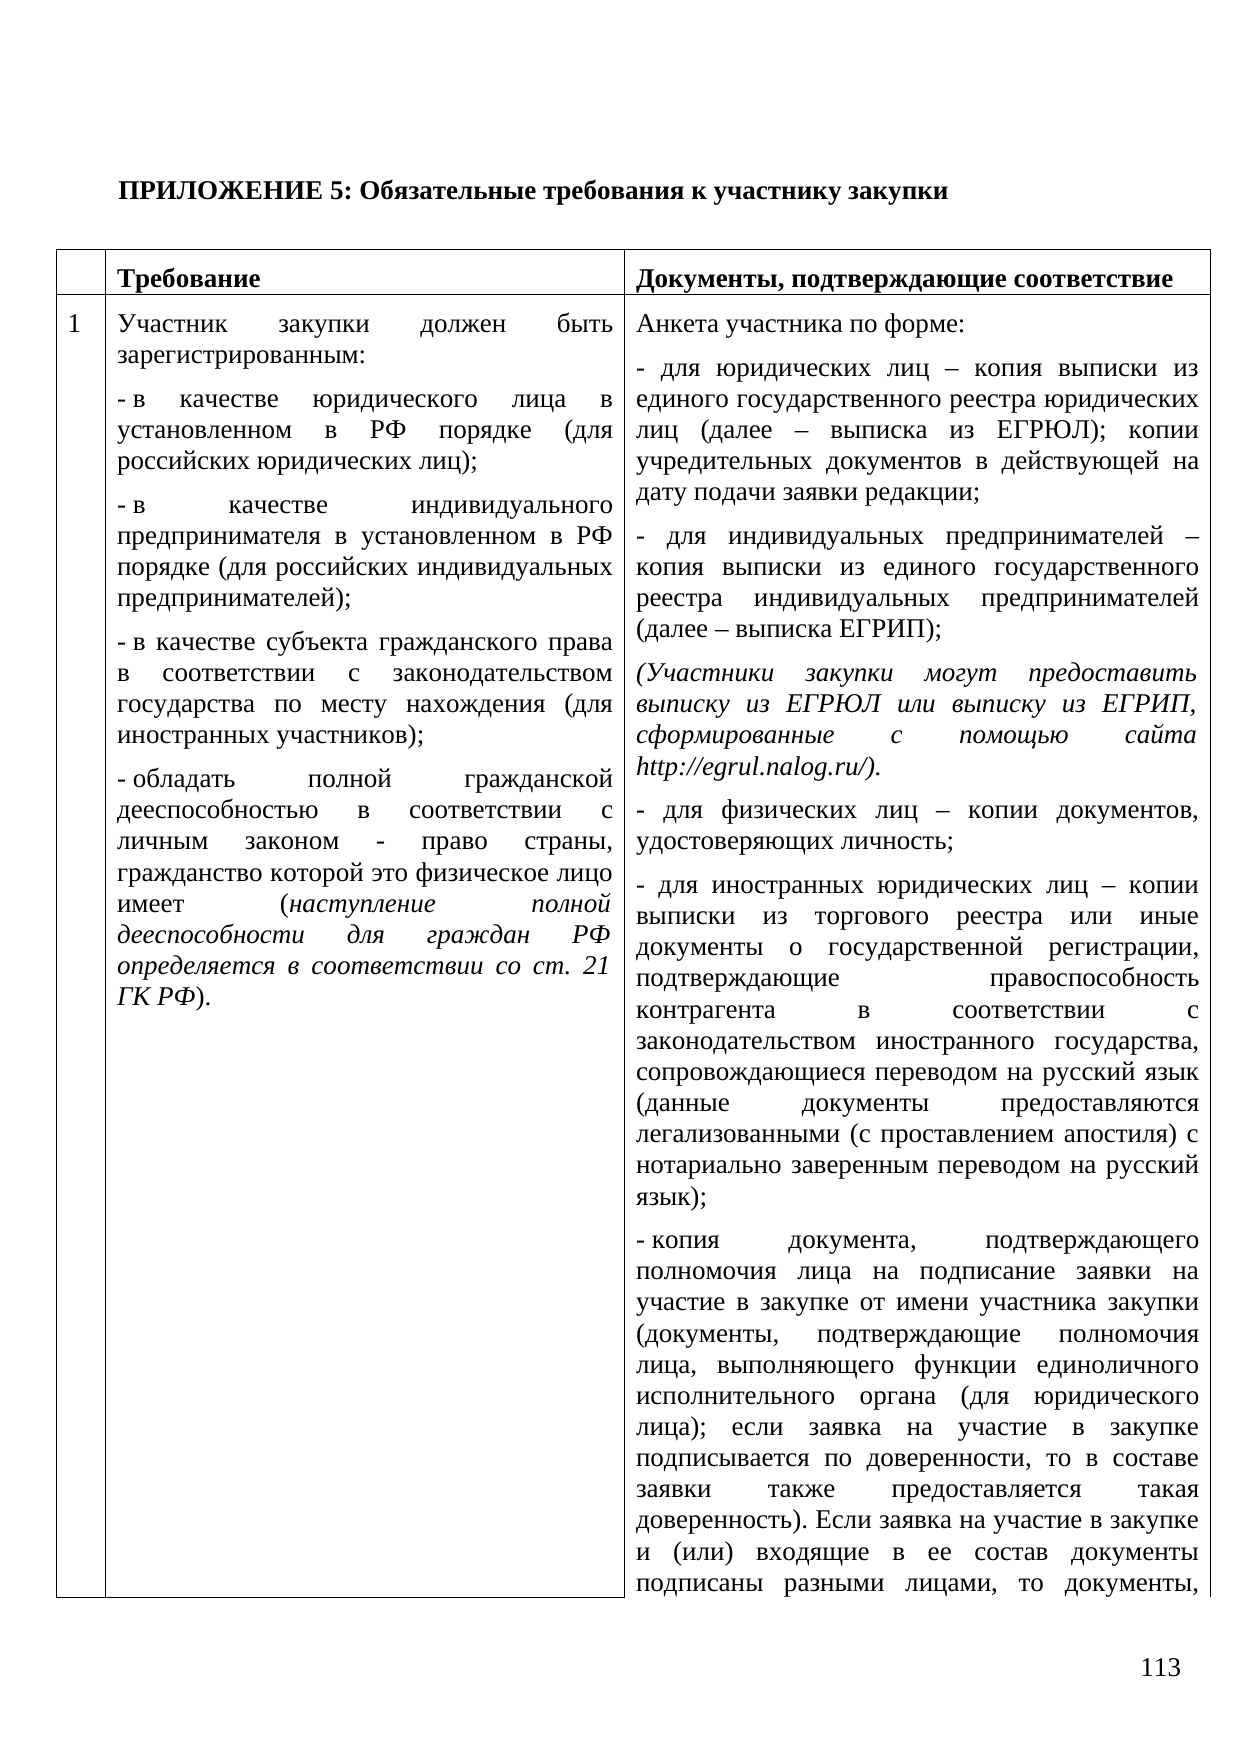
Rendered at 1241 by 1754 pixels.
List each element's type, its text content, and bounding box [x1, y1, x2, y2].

table_cell 1 [57, 295, 105, 1597]
table_header Документы, подтверждающие соответствие [625, 250, 1210, 294]
subtitle ПРИЛОЖЕНИЕ 5: Обязательные требования к участнику закупки [118, 174, 1181, 205]
table_header Требование [106, 250, 624, 294]
table_header [57, 250, 105, 294]
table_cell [625, 295, 1210, 1597]
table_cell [106, 295, 624, 1597]
